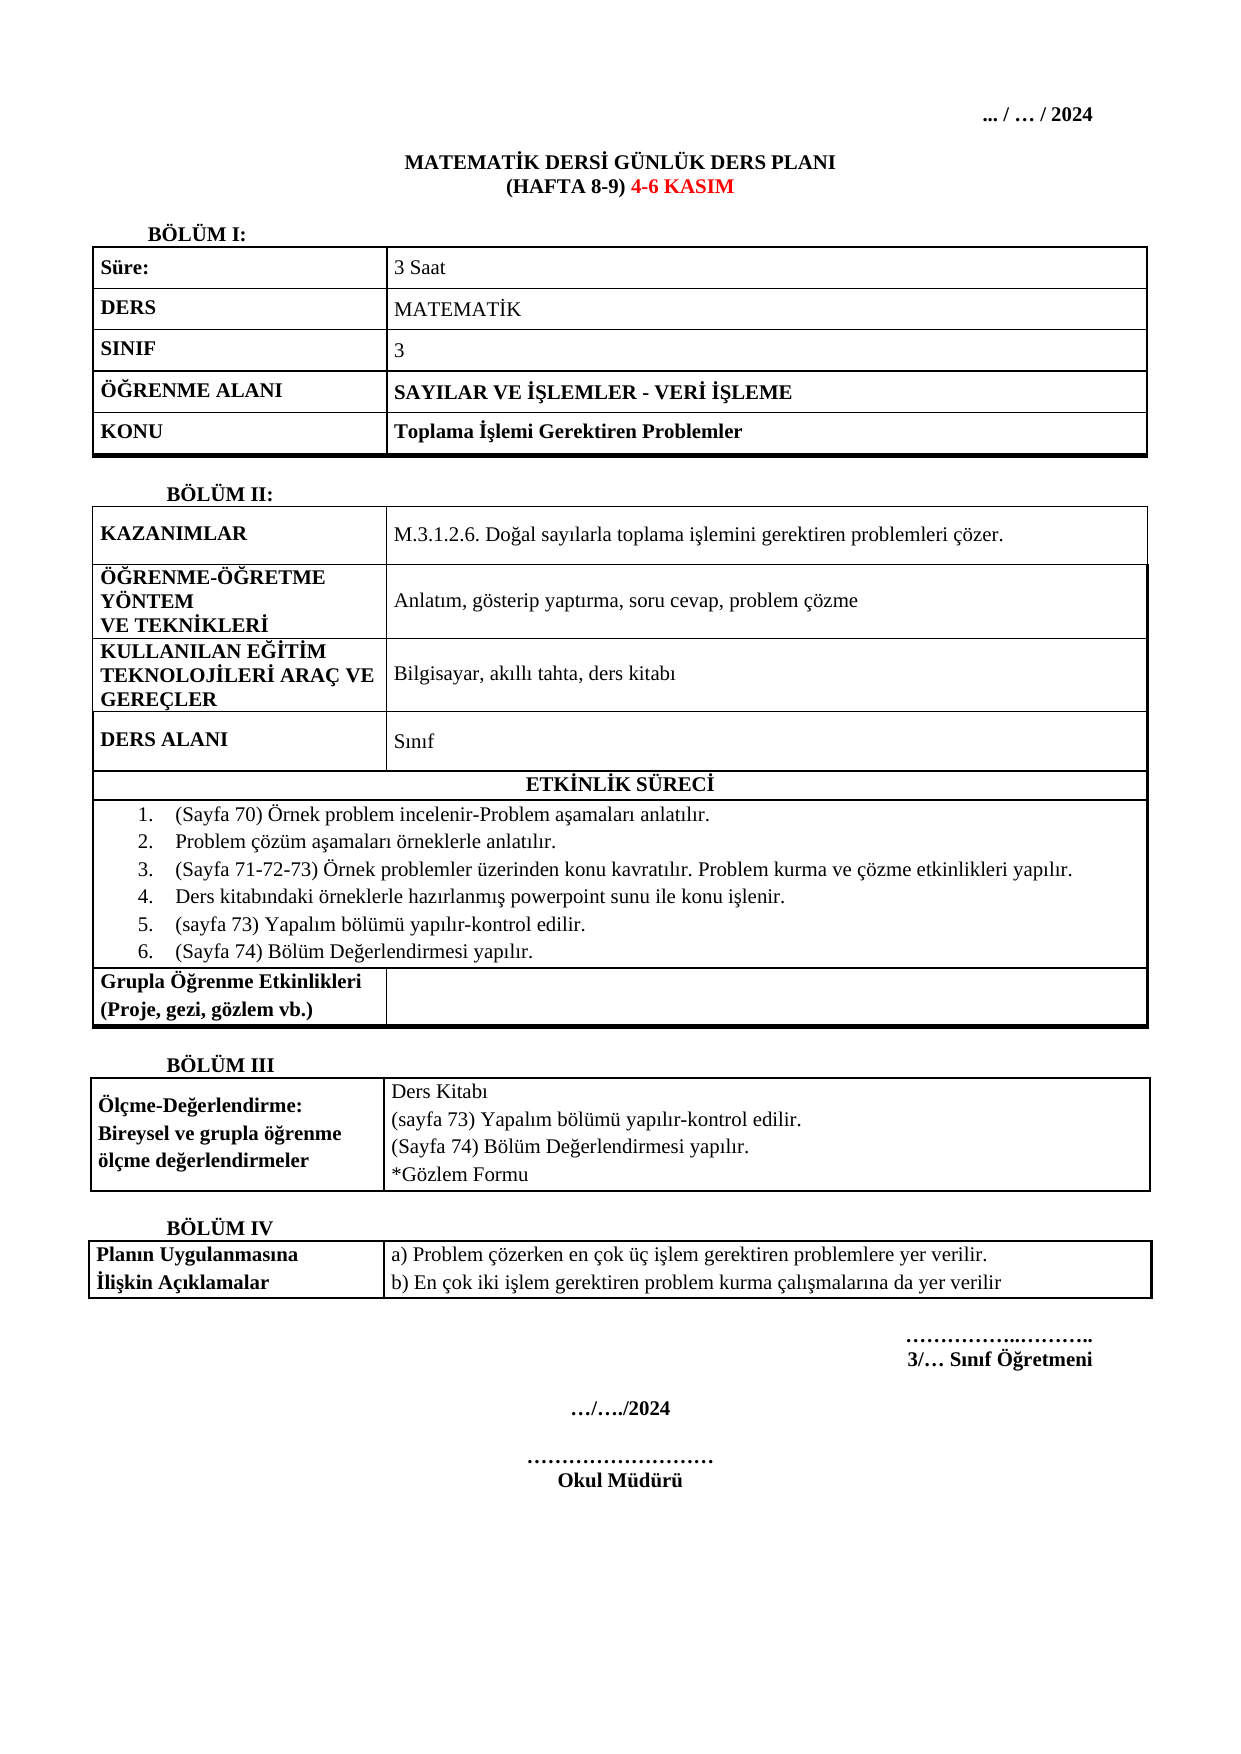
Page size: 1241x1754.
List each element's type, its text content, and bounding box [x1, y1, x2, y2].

table_cell ETKİNLİK SÜRECİ [94, 772, 1146, 799]
table_cell DERS ALANI [94, 712, 386, 770]
table_cell MATEMATİK [388, 289, 1146, 329]
table_cell 3 [388, 330, 1146, 370]
table_header Ölçme-Değerlendirme: Bireysel ve grupla öğrenme ölçme değerlendirmeler [92, 1079, 383, 1190]
table_cell ÖĞRENME ALANI [94, 372, 386, 412]
table_header M.3.1.2.6. Doğal sayılarla toplama işlemini gerektiren problemleri çözer. [387, 507, 1147, 564]
text BÖLÜM I: [148, 222, 1093, 246]
table_header a) Problem çözerken en çok üç işlem gerektiren problemlere yer verilir. b) En çok iki işlem gerektiren problem kurma çalışmalarına da yer verilir [385, 1242, 1150, 1297]
table_cell DERS [94, 289, 386, 329]
text …/…./2024 [148, 1396, 1093, 1419]
table_cell SAYILAR VE İŞLEMLER - VERİ İŞLEME [388, 372, 1146, 412]
table_header Ders Kitabı (sayfa 73) Yapalım bölümü yapılır-kontrol edilir. (Sayfa 74) Bölüm Değerlendirmesi yapılır. *Gözlem Formu [385, 1079, 1149, 1190]
text (HAFTA 8-9) 4-6 KASIM [148, 174, 1093, 198]
text 3/… Sınıf Öğretmeni [148, 1347, 1093, 1371]
table_cell [387, 969, 1146, 1024]
table_cell Bilgisayar, akıllı tahta, ders kitabı [387, 639, 1146, 711]
text Okul Müdürü [148, 1468, 1093, 1492]
table_cell Toplama İşlemi Gerektiren Problemler [388, 413, 1146, 453]
table_cell Anlatım, gösterip yaptırma, soru cevap, problem çözme [387, 565, 1146, 637]
table_cell KULLANILAN EĞİTİM TEKNOLOJİLERİ ARAÇ VE GEREÇLER [93, 639, 386, 711]
table_header Süre: [94, 248, 386, 287]
table_header 3 Saat [388, 248, 1146, 287]
text ... / … / 2024 [148, 102, 1093, 126]
text BÖLÜM II: [148, 482, 1093, 506]
subtitle BÖLÜM IV [148, 1216, 1093, 1240]
table_header KAZANIMLAR [93, 507, 386, 564]
text ……………..……….. [148, 1323, 1093, 1347]
text ……………………… [148, 1444, 1093, 1468]
table_cell Sınıf [387, 712, 1146, 770]
table_header Planın Uygulanmasına İlişkin Açıklamalar [90, 1242, 383, 1297]
table_cell KONU [94, 413, 386, 453]
subtitle BÖLÜM III [148, 1053, 1093, 1077]
table_cell SINIF [94, 330, 386, 370]
text MATEMATİK DERSİ GÜNLÜK DERS PLANI [148, 150, 1093, 174]
table_cell (Sayfa 70) Örnek problem incelenir-Problem aşamaları anlatılır. Problem çözüm aşamaları örneklerle anlatılır. (Sayfa 71-72-73) Örnek problemler üzerinden konu kavratılır. Problem kurma ve çözme etkinlikleri yapılır. Ders kitabındaki örneklerle hazırlanmış powerpoint sunu ile konu işlenir. (sayfa 73) Yapalım bölümü yapılır-kontrol edilir. (Sayfa 74) Bölüm Değerlendirmesi yapılır. [94, 801, 1146, 967]
table_cell Grupla Öğrenme Etkinlikleri (Proje, gezi, gözlem vb.) [94, 969, 386, 1024]
table_cell ÖĞRENME-ÖĞRETME YÖNTEM VE TEKNİKLERİ [93, 565, 386, 637]
